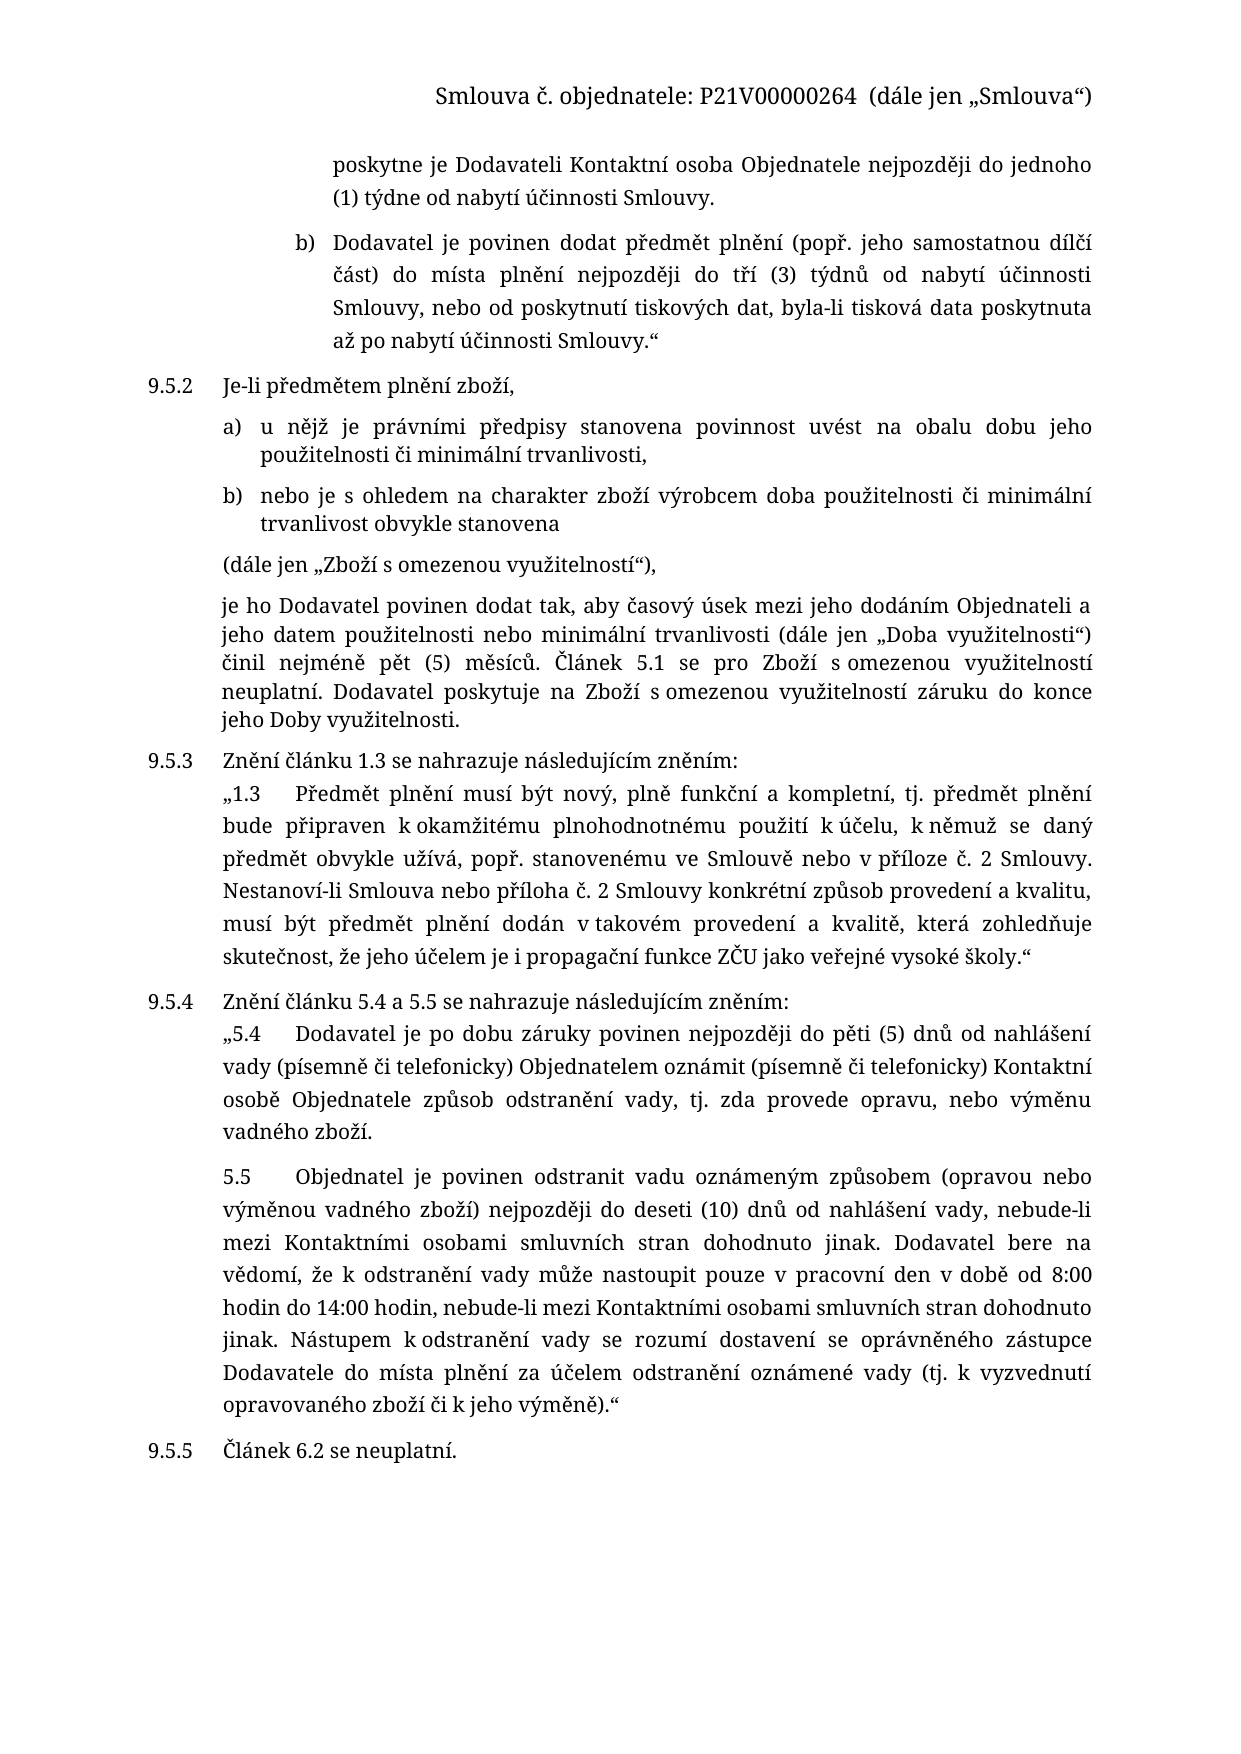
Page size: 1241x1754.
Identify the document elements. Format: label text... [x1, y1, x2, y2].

text je ho Dodavatel povinen dodat tak, aby časový úsek mezi jeho dodáním Objednateli a jeho datem použitelnosti nebo minimální trvanlivosti (dále jen „Doba využitelnosti“) činil nejméně pět (5) měsíců. Článek 5.1 se pro Zboží s omezenou využitelností neuplatní. Dodavatel poskytuje na Zboží s omezenou využitelností záruku do konce jeho Doby využitelnosti. [221, 591, 1093, 734]
list Dodavatel je povinen dodat předmět plnění (popř. jeho samostatnou dílčí část) do místa plnění nejpozději do tří (3) týdnů od nabytí účinnosti Smlouvy, nebo od poskytnutí tiskových dat, byla-li tisková data poskytnuta až po nabytí účinnosti Smlouvy.“ [295, 228, 1093, 354]
text (dále jen „Zboží s omezenou využitelností“), [223, 551, 1093, 579]
list Znění článku 1.3 se nahrazuje následujícím zněním: [148, 746, 1093, 774]
list Je-li předmětem plnění zboží, [148, 371, 1093, 399]
list „5.4 Dodavatel je po dobu záruky povinen nejpozději do pěti (5) dnů od nahlášení vady (písemně či telefonicky) Objednatelem oznámit (písemně či telefonicky) Kontaktní osobě Objednatele způsob odstranění vady, tj. zda provede opravu, nebo výměnu vadného zboží. [223, 1019, 1093, 1146]
list u nějž je právními předpisy stanovena povinnost uvést na obalu dobu jeho použitelnosti či minimální trvanlivosti, [223, 412, 1093, 469]
list 5.5 Objednatel je povinen odstranit vadu oznámeným způsobem (opravou nebo výměnou vadného zboží) nejpozději do deseti (10) dnů od nahlášení vady, nebude-li mezi Kontaktními osobami smluvních stran dohodnuto jinak. Dodavatel bere na vědomí, že k odstranění vady může nastoupit pouze v pracovní den v době od 8:00 hodin do 14:00 hodin, nebude-li mezi Kontaktními osobami smluvních stran dohodnuto jinak. Nástupem k odstranění vady se rozumí dostavení se oprávněného zástupce Dodavatele do místa plnění za účelem odstranění oznámené vady (tj. k vyzvednutí opravovaného zboží či k jeho výměně).“ [223, 1162, 1093, 1419]
list Znění článku 5.4 a 5.5 se nahrazuje následujícím zněním: [148, 987, 1093, 1015]
list nebo je s ohledem na charakter zboží výrobcem doba použitelnosti či minimální trvanlivost obvykle stanovena [223, 481, 1093, 538]
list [295, 150, 1093, 211]
list „1.3 Předmět plnění musí být nový, plně funkční a kompletní, tj. předmět plnění bude připraven k okamžitému plnohodnotnému použití k účelu, k němuž se daný předmět obvykle užívá, popř. stanovenému ve Smlouvě nebo v příloze č. 2 Smlouvy. Nestanoví-li Smlouva nebo příloha č. 2 Smlouvy konkrétní způsob provedení a kvalitu, musí být předmět plnění dodán v takovém provedení a kvalitě, která zohledňuje skutečnost, že jeho účelem je i propagační funkce ZČU jako veřejné vysoké školy.“ [223, 779, 1093, 970]
list Článek 6.2 se neuplatní. [148, 1436, 1093, 1464]
